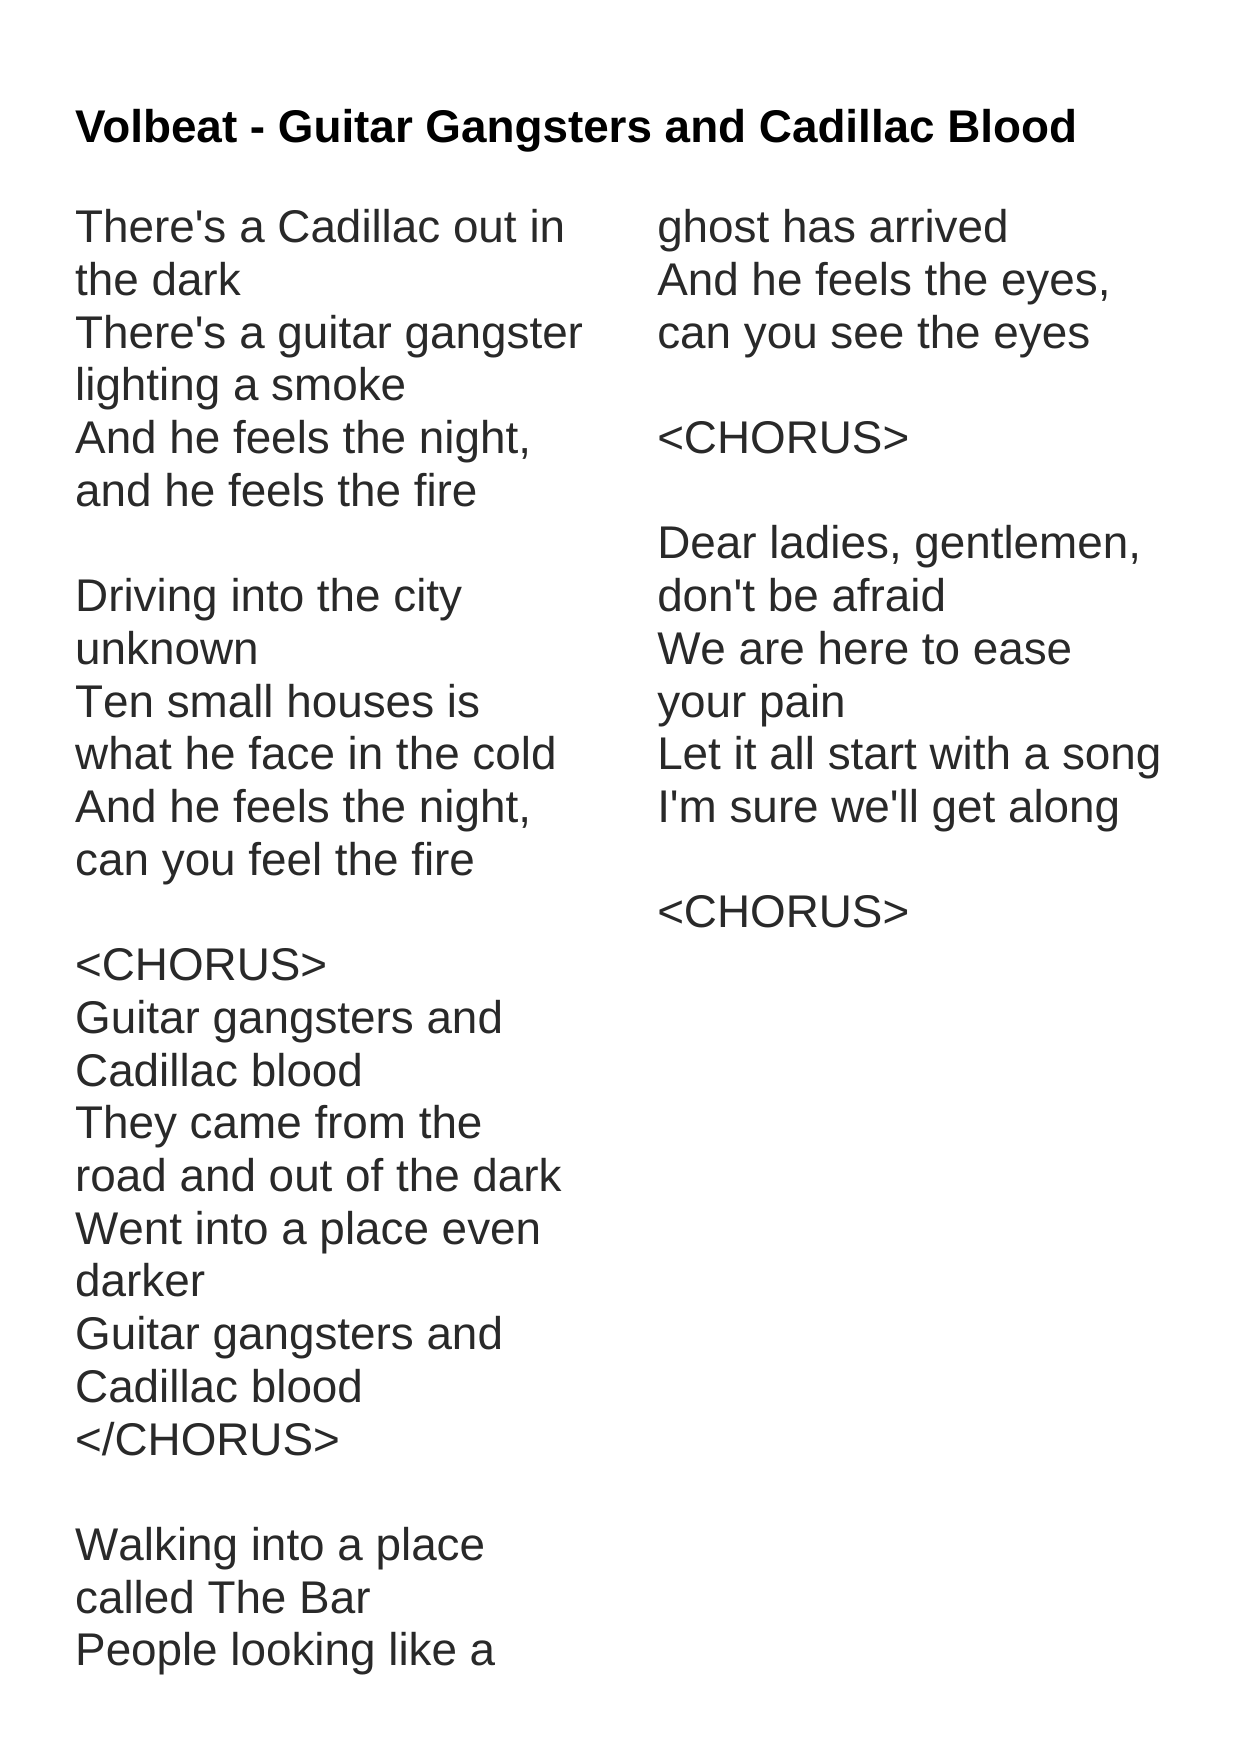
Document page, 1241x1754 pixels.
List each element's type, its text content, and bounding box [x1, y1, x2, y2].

subtitle Volbeat - Guitar Gangsters and Cadillac Blood [75, 100, 1165, 153]
text Walking into a place called The Bar People looking like a ghost has arrived And he feels the eyes, can you see the eyes [657, 200, 1165, 358]
text <CHORUS> [75, 938, 583, 990]
text There's a Cadillac out in the dark There's a guitar gangster lighting a smoke And he feels the night, and he feels the fire [75, 200, 583, 516]
text Driving into the city unknown Ten small houses is what he face in the cold And he feels the night, can you feel the fire [75, 569, 583, 885]
text <CHORUS> [657, 885, 1165, 938]
text Dear ladies, gentlemen, don't be afraid We are here to ease your pain Let it all start with a song I'm sure we'll get along [657, 516, 1165, 832]
text Guitar gangsters and Cadillac blood They came from the road and out of the dark Went into a place even darker Guitar gangsters and Cadillac blood [75, 990, 583, 1412]
text </CHORUS> [75, 1412, 583, 1465]
text Walking into a place called The Bar People looking like a ghost has arrived And he feels the eyes, can you see the eyes [75, 1517, 583, 1676]
text <CHORUS> [657, 411, 1165, 463]
